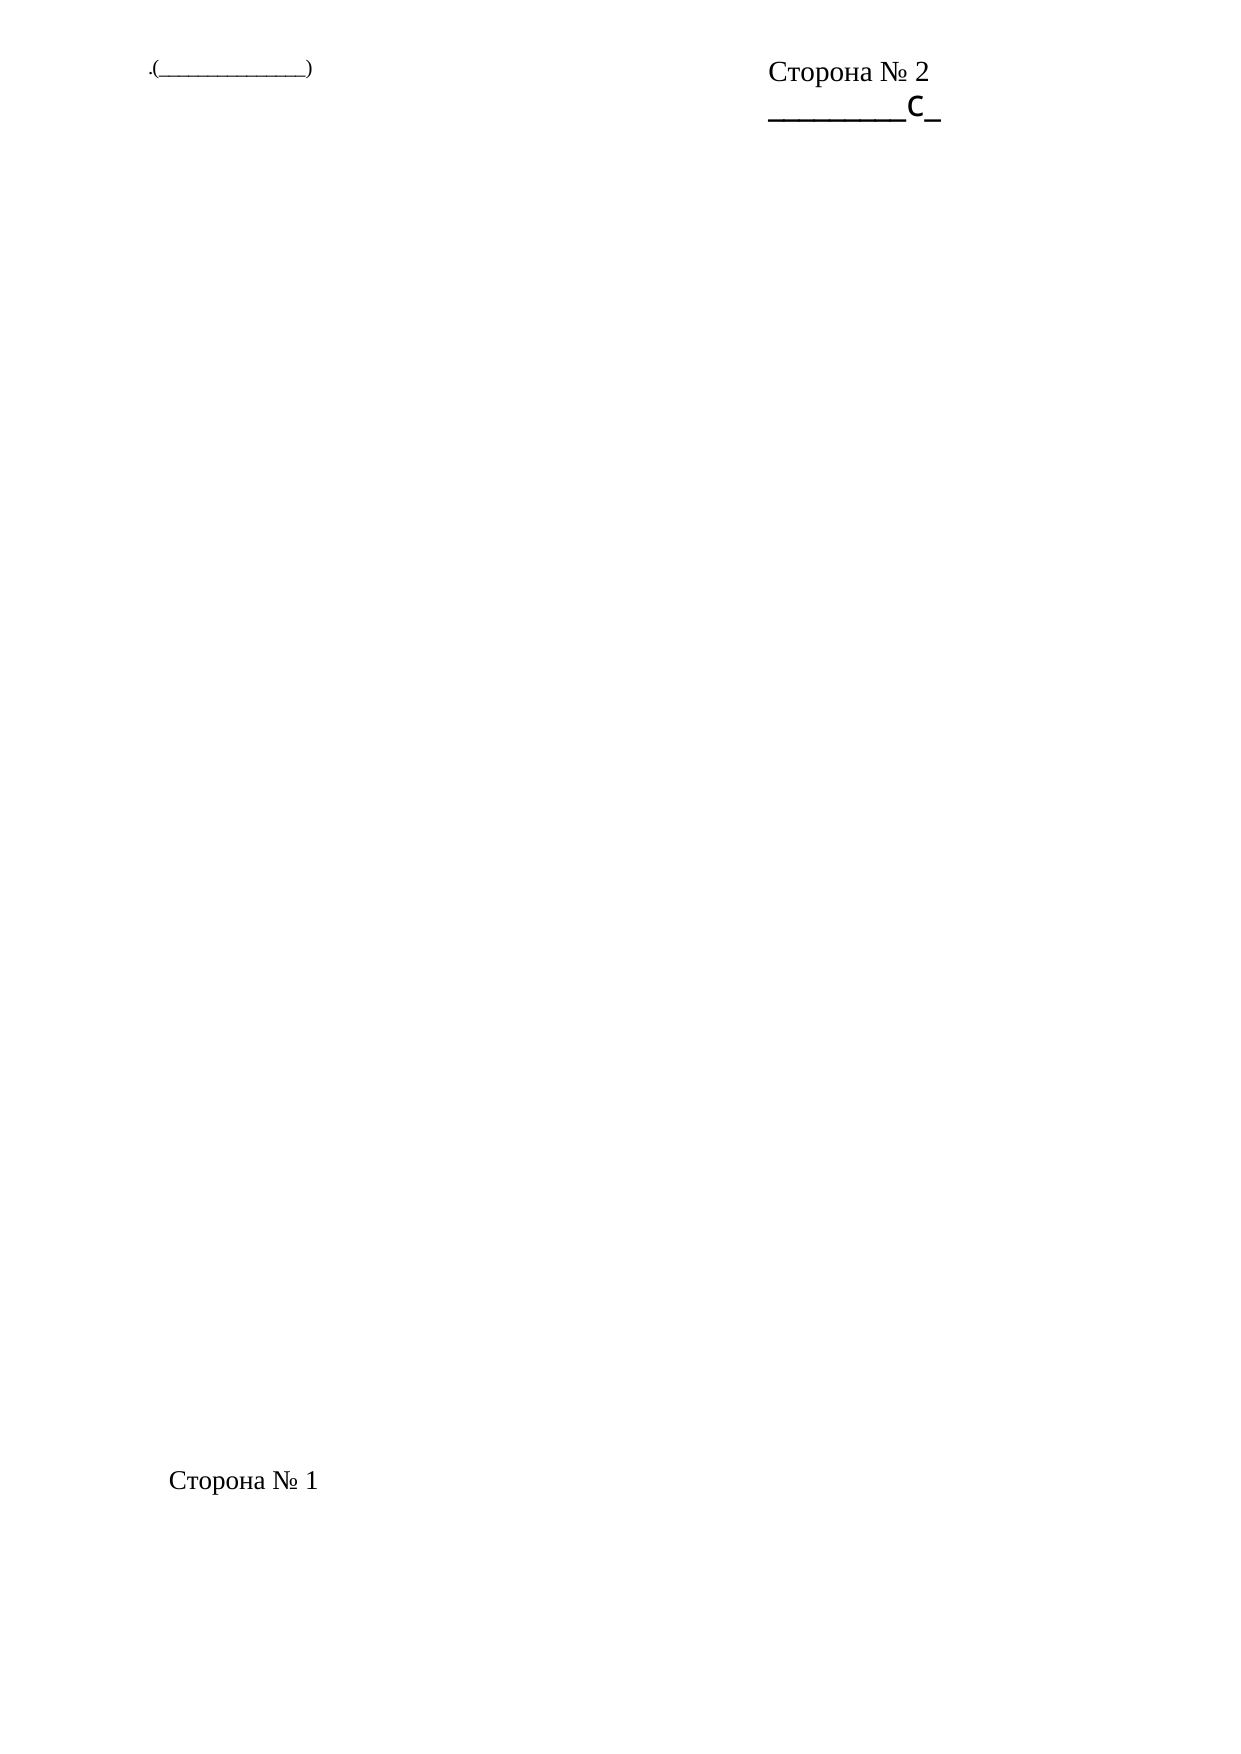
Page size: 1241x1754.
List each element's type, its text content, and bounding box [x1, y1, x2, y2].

text Сторона № 2 [768, 58, 1173, 87]
text с_ [768, 87, 1173, 124]
text .( ) [148, 58, 552, 78]
